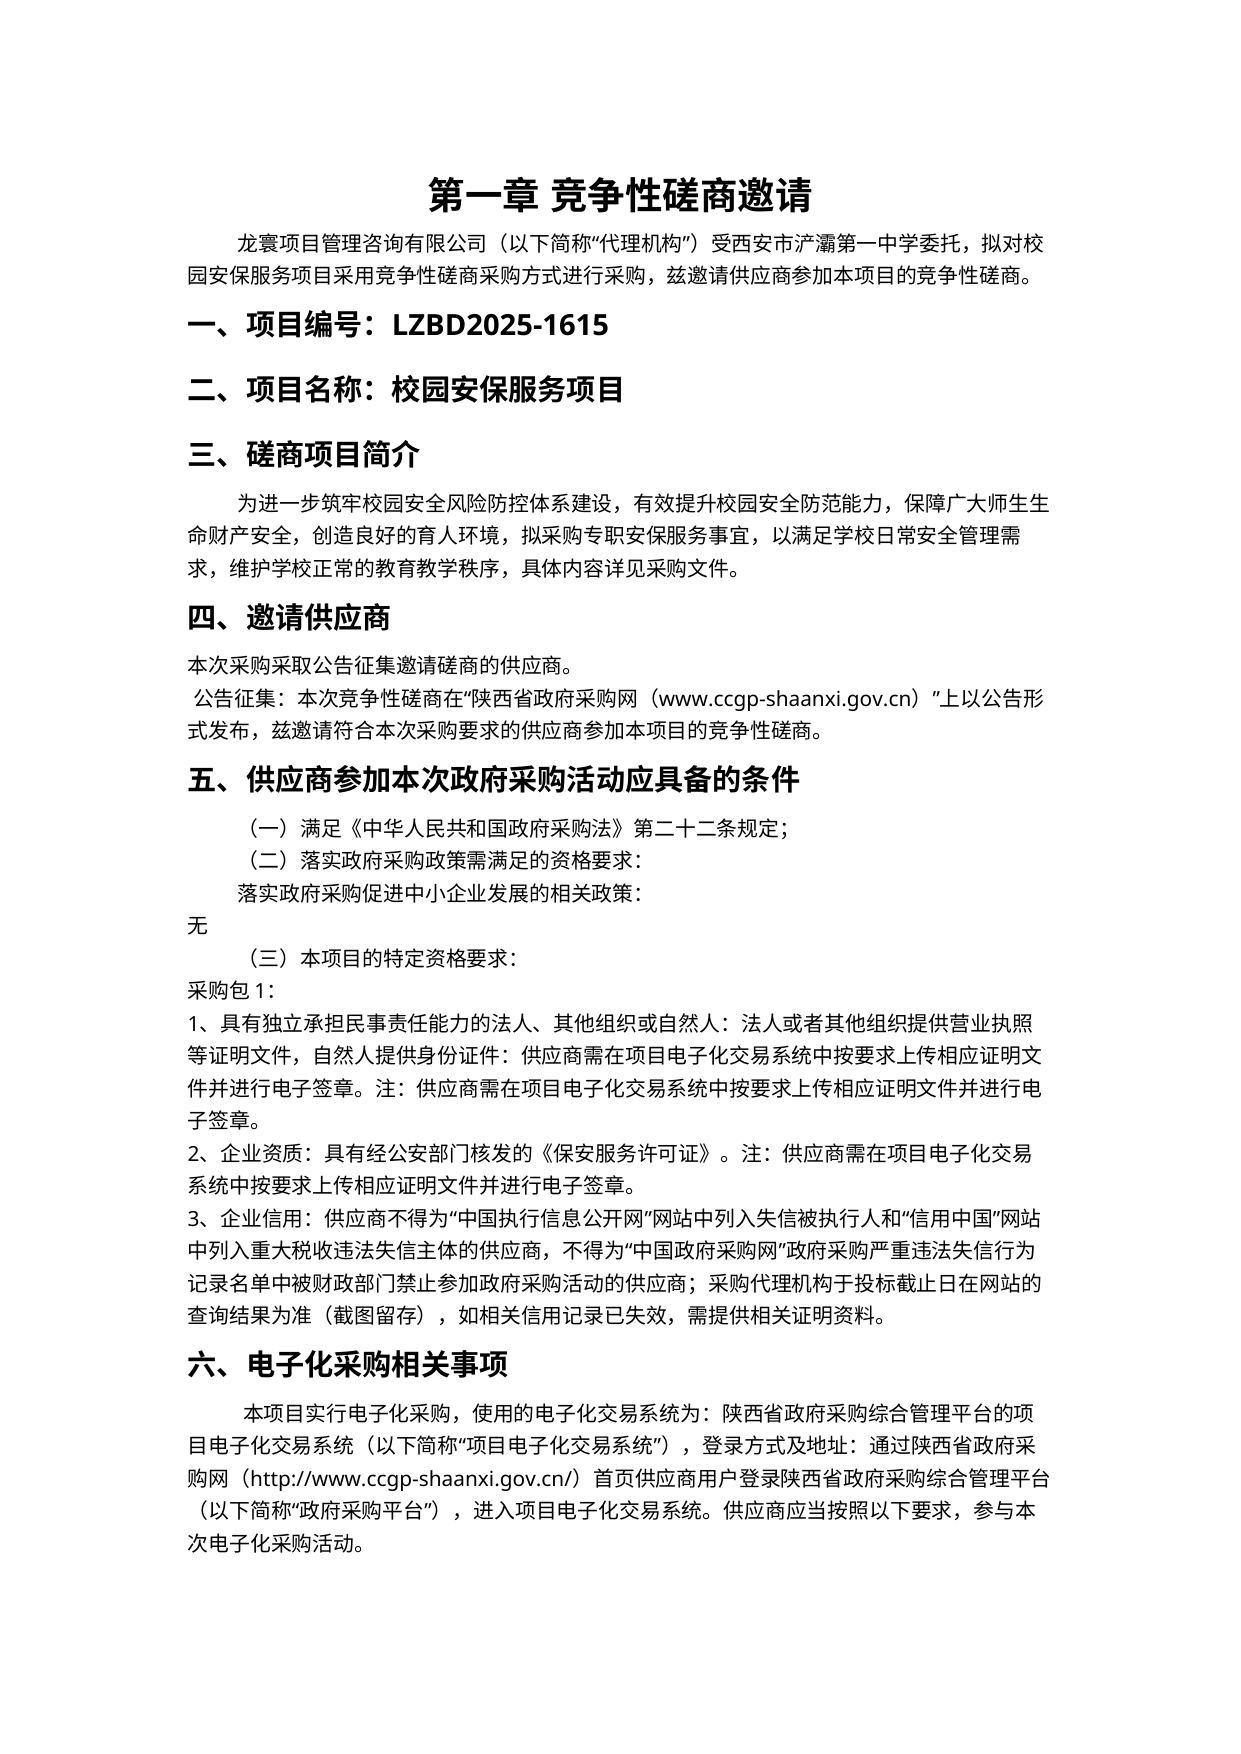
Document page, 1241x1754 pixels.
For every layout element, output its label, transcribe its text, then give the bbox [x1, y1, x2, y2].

text 3、企业信用：供应商不得为“中国执行信息公开网”网站中列入失信被执行人和“信用中国”网站中列入重大税收违法失信主体的供应商，不得为“中国政府采购网”政府采购严重违法失信行为记录名单中被财政部门禁止参加政府采购活动的供应商；采购代理机构于投标截止日在网站的查询结果为准（截图留存），如相关信用记录已失效，需提供相关证明资料。 [187, 1202, 1053, 1332]
text 1、具有独立承担民事责任能力的法人、其他组织或自然人：法人或者其他组织提供营业执照等证明文件，自然人提供身份证件：供应商需在项目电子化交易系统中按要求上传相应证明文件并进行电子签章。注：供应商需在项目电子化交易系统中按要求上传相应证明文件并进行电子签章。 [187, 1007, 1053, 1137]
text 无 [187, 909, 1053, 942]
text 本次采购采取公告征集邀请磋商的供应商。 [187, 649, 1053, 682]
text 三、磋商项目简介 [187, 422, 1053, 487]
text 本项目实行电子化采购，使用的电子化交易系统为：陕西省政府采购综合管理平台的项目电子化交易系统（以下简称“项目电子化交易系统”），登录方式及地址：通过陕西省政府采购网（http://www.ccgp-shaanxi.gov.cn/）首页供应商用户登录陕西省政府采购综合管理平台（以下简称“政府采购平台”），进入项目电子化交易系统。供应商应当按照以下要求，参与本次电子化采购活动。 [187, 1397, 1053, 1559]
text （一）满足《中华人民共和国政府采购法》第二十二条规定； [187, 812, 1053, 844]
text （三）本项目的特定资格要求： [187, 942, 1053, 974]
text 采购包1： [187, 974, 1053, 1007]
text 为进一步筑牢校园安全风险防控体系建设，有效提升校园安全防范能力，保障广大师生生命财产安全，创造良好的育人环境，拟采购专职安保服务事宜，以满足学校日常安全管理需求，维护学校正常的教育教学秩序，具体内容详见采购文件。 [187, 487, 1053, 584]
text 2、企业资质：具有经公安部门核发的《保安服务许可证》。注：供应商需在项目电子化交易系统中按要求上传相应证明文件并进行电子签章。 [187, 1137, 1053, 1202]
text 一、项目编号：LZBD2025-1615 [187, 292, 1053, 357]
text 落实政府采购促进中小企业发展的相关政策： [187, 877, 1053, 909]
text 二、项目名称：校园安保服务项目 [187, 357, 1053, 422]
text （二）落实政府采购政策需满足的资格要求： [187, 844, 1053, 877]
text 公告征集：本次竞争性磋商在“陕西省政府采购网（www.ccgp-shaanxi.gov.cn）”上以公告形式发布，兹邀请符合本次采购要求的供应商参加本项目的竞争性磋商。 [187, 682, 1053, 747]
text 龙寰项目管理咨询有限公司（以下简称“代理机构”）受西安市浐灞第一中学委托，拟对校园安保服务项目采用竞争性磋商采购方式进行采购，兹邀请供应商参加本项目的竞争性磋商。 [187, 227, 1053, 292]
text 四、邀请供应商 [187, 584, 1053, 649]
text 五、供应商参加本次政府采购活动应具备的条件 [187, 747, 1053, 812]
text 六、电子化采购相关事项 [187, 1332, 1053, 1397]
text 第一章 竞争性磋商邀请 [187, 162, 1053, 227]
